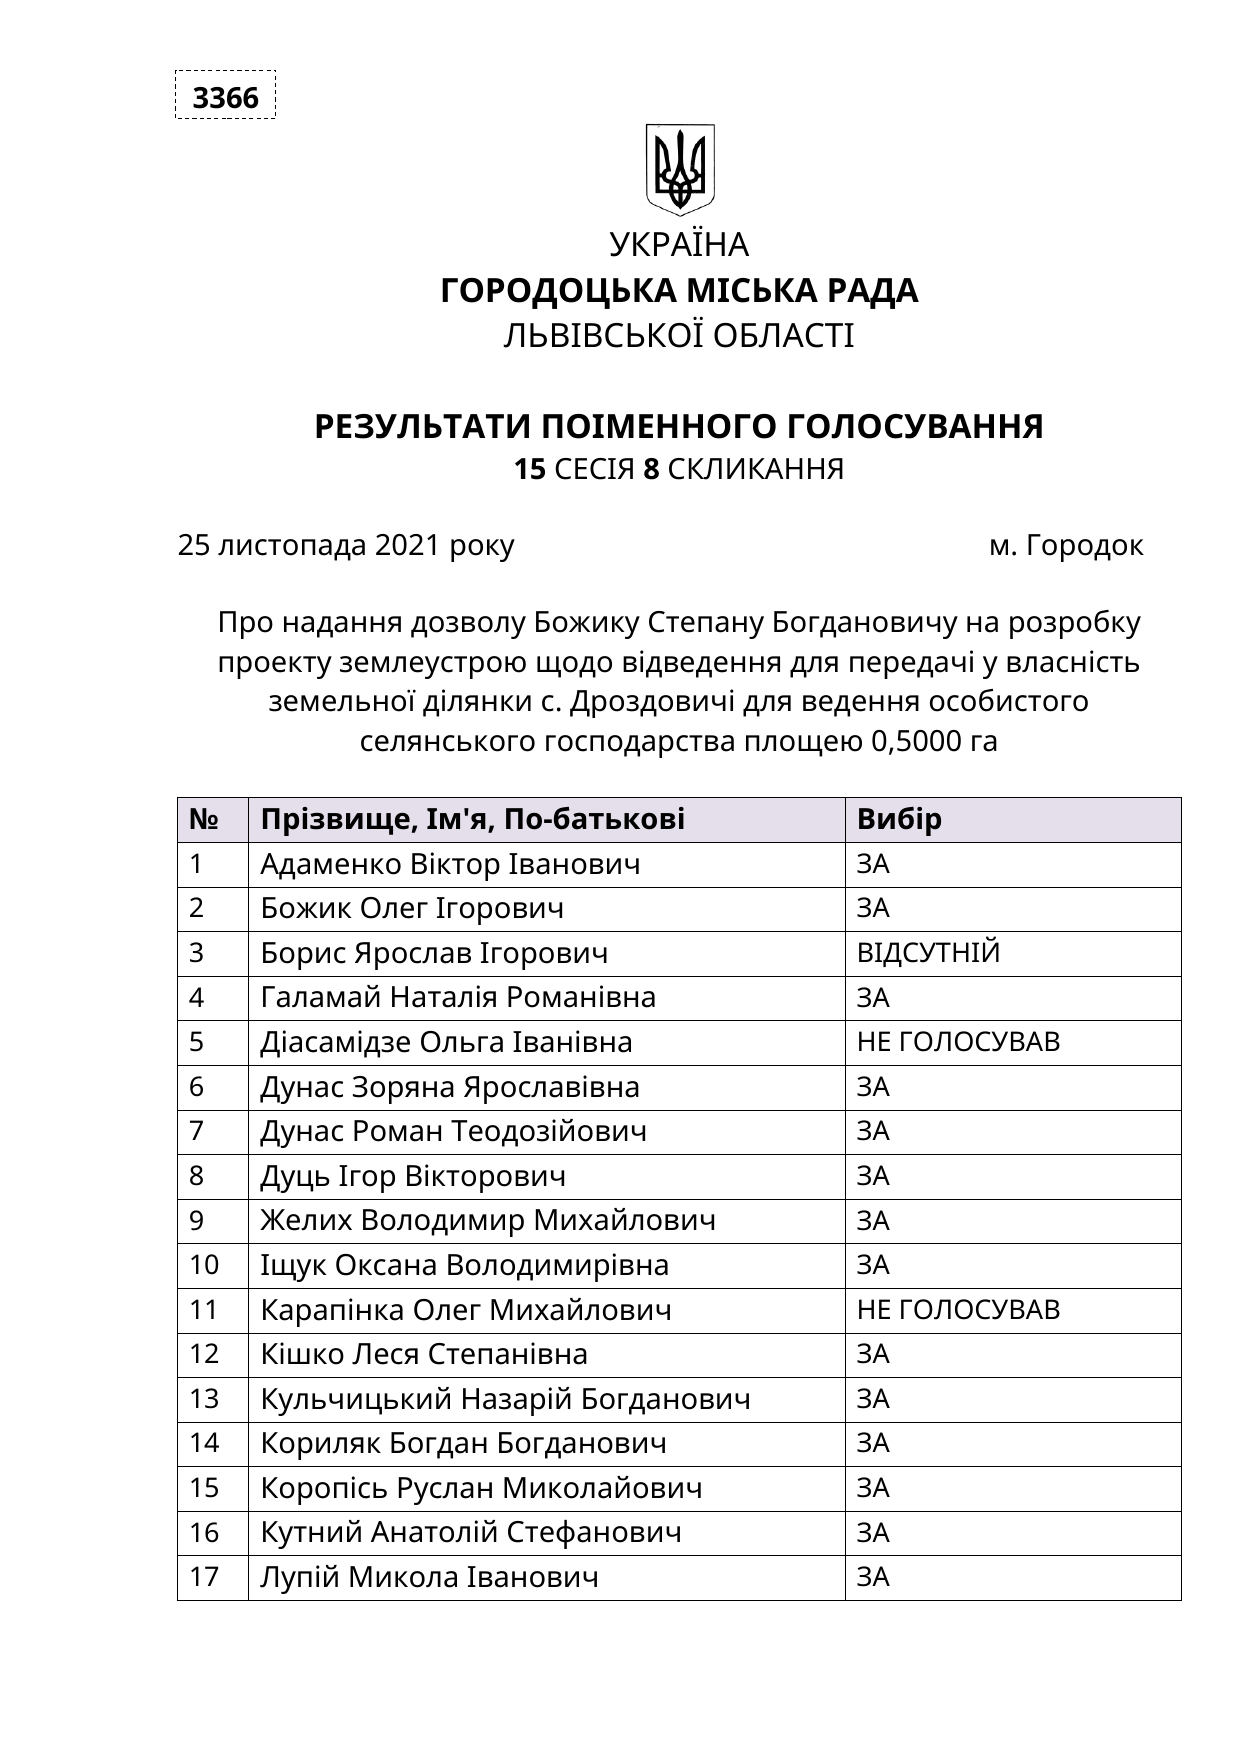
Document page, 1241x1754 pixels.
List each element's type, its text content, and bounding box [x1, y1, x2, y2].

table_header Прізвище, Ім'я, По-батькові [249, 798, 845, 842]
table_cell 12 [178, 1334, 248, 1377]
picture [633, 118, 726, 221]
text Про надання дозволу Божику Степану Богдановичу на розробку проекту землеустрою щодо відведення для передачі у власність земельної ділянки с. Дроздовичі для ведення особистого селянського господарства площею 0,5000 га [177, 601, 1181, 760]
table_header Вибір [846, 798, 1181, 842]
table_cell 1 [178, 843, 248, 887]
table_cell ВІДСУТНІЙ [846, 932, 1181, 976]
table_header № [178, 798, 248, 842]
table_cell ЗА [846, 1200, 1181, 1243]
table_cell ЗА [846, 1556, 1181, 1600]
table_cell Галамай Наталія Романівна [249, 977, 845, 1020]
table_cell 15 [178, 1467, 248, 1511]
table_cell ЗА [846, 1512, 1181, 1555]
table_cell 8 [178, 1155, 248, 1199]
table_cell ЗА [846, 1111, 1181, 1154]
table_cell Кориляк Богдан Богданович [249, 1423, 845, 1466]
table_cell Лупій Микола Іванович [249, 1556, 845, 1600]
table_cell 16 [178, 1512, 248, 1555]
table_cell ЗА [846, 1066, 1181, 1109]
text УКРАЇНА [177, 221, 1181, 266]
table_cell ЗА [846, 888, 1181, 931]
table_cell Дунас Зоряна Ярославівна [249, 1066, 845, 1109]
text ЛЬВІВСЬКОЇ ОБЛАСТІ [177, 312, 1181, 357]
table_cell ЗА [846, 843, 1181, 887]
table_cell НЕ ГОЛОСУВАВ [846, 1021, 1181, 1065]
table_cell Кульчицький Назарій Богданович [249, 1378, 845, 1422]
table_cell 6 [178, 1066, 248, 1109]
table_cell ЗА [846, 1244, 1181, 1288]
table_cell Карапінка Олег Михайлович [249, 1289, 845, 1332]
table_cell 2 [178, 888, 248, 931]
table_cell Божик Олег Ігорович [249, 888, 845, 931]
text ГОРОДОЦЬКА МІСЬКА РАДА [177, 266, 1181, 312]
table_cell 10 [178, 1244, 248, 1288]
table_cell Кутний Анатолій Стефанович [249, 1512, 845, 1555]
table_cell Желих Володимир Михайлович [249, 1200, 845, 1243]
table_cell ЗА [846, 1423, 1181, 1466]
table_cell 11 [178, 1289, 248, 1332]
table_cell 3 [178, 932, 248, 976]
table_cell ЗА [846, 1155, 1181, 1199]
table_cell Кішко Леся Степанівна [249, 1334, 845, 1377]
table_cell Адаменко Віктор Іванович [249, 843, 845, 887]
table_cell 5 [178, 1021, 248, 1065]
table_cell ЗА [846, 1334, 1181, 1377]
table_cell ЗА [846, 977, 1181, 1020]
table_cell 9 [178, 1200, 248, 1243]
table_cell Діасамідзе Ольга Іванівна [249, 1021, 845, 1065]
table_cell 4 [178, 977, 248, 1020]
table_cell ЗА [846, 1378, 1181, 1422]
table_cell 7 [178, 1111, 248, 1154]
table_cell Коропісь Руслан Миколайович [249, 1467, 845, 1511]
text 25 листопада 2021 року м. Городок [177, 525, 1181, 564]
table_cell НЕ ГОЛОСУВАВ [846, 1289, 1181, 1332]
table_cell Дуць Ігор Вікторович [249, 1155, 845, 1199]
table_cell 17 [178, 1556, 248, 1600]
table_cell ЗА [846, 1467, 1181, 1511]
table_cell Дунас Роман Теодозійович [249, 1111, 845, 1154]
table_cell Іщук Оксана Володимирівна [249, 1244, 845, 1288]
text 15 СЕСІЯ 8 СКЛИКАННЯ [177, 448, 1181, 488]
table_cell Борис Ярослав Ігорович [249, 932, 845, 976]
table_cell 13 [178, 1378, 248, 1422]
text РЕЗУЛЬТАТИ ПОІМЕННОГО ГОЛОСУВАННЯ [177, 403, 1181, 448]
table_cell 14 [178, 1423, 248, 1466]
